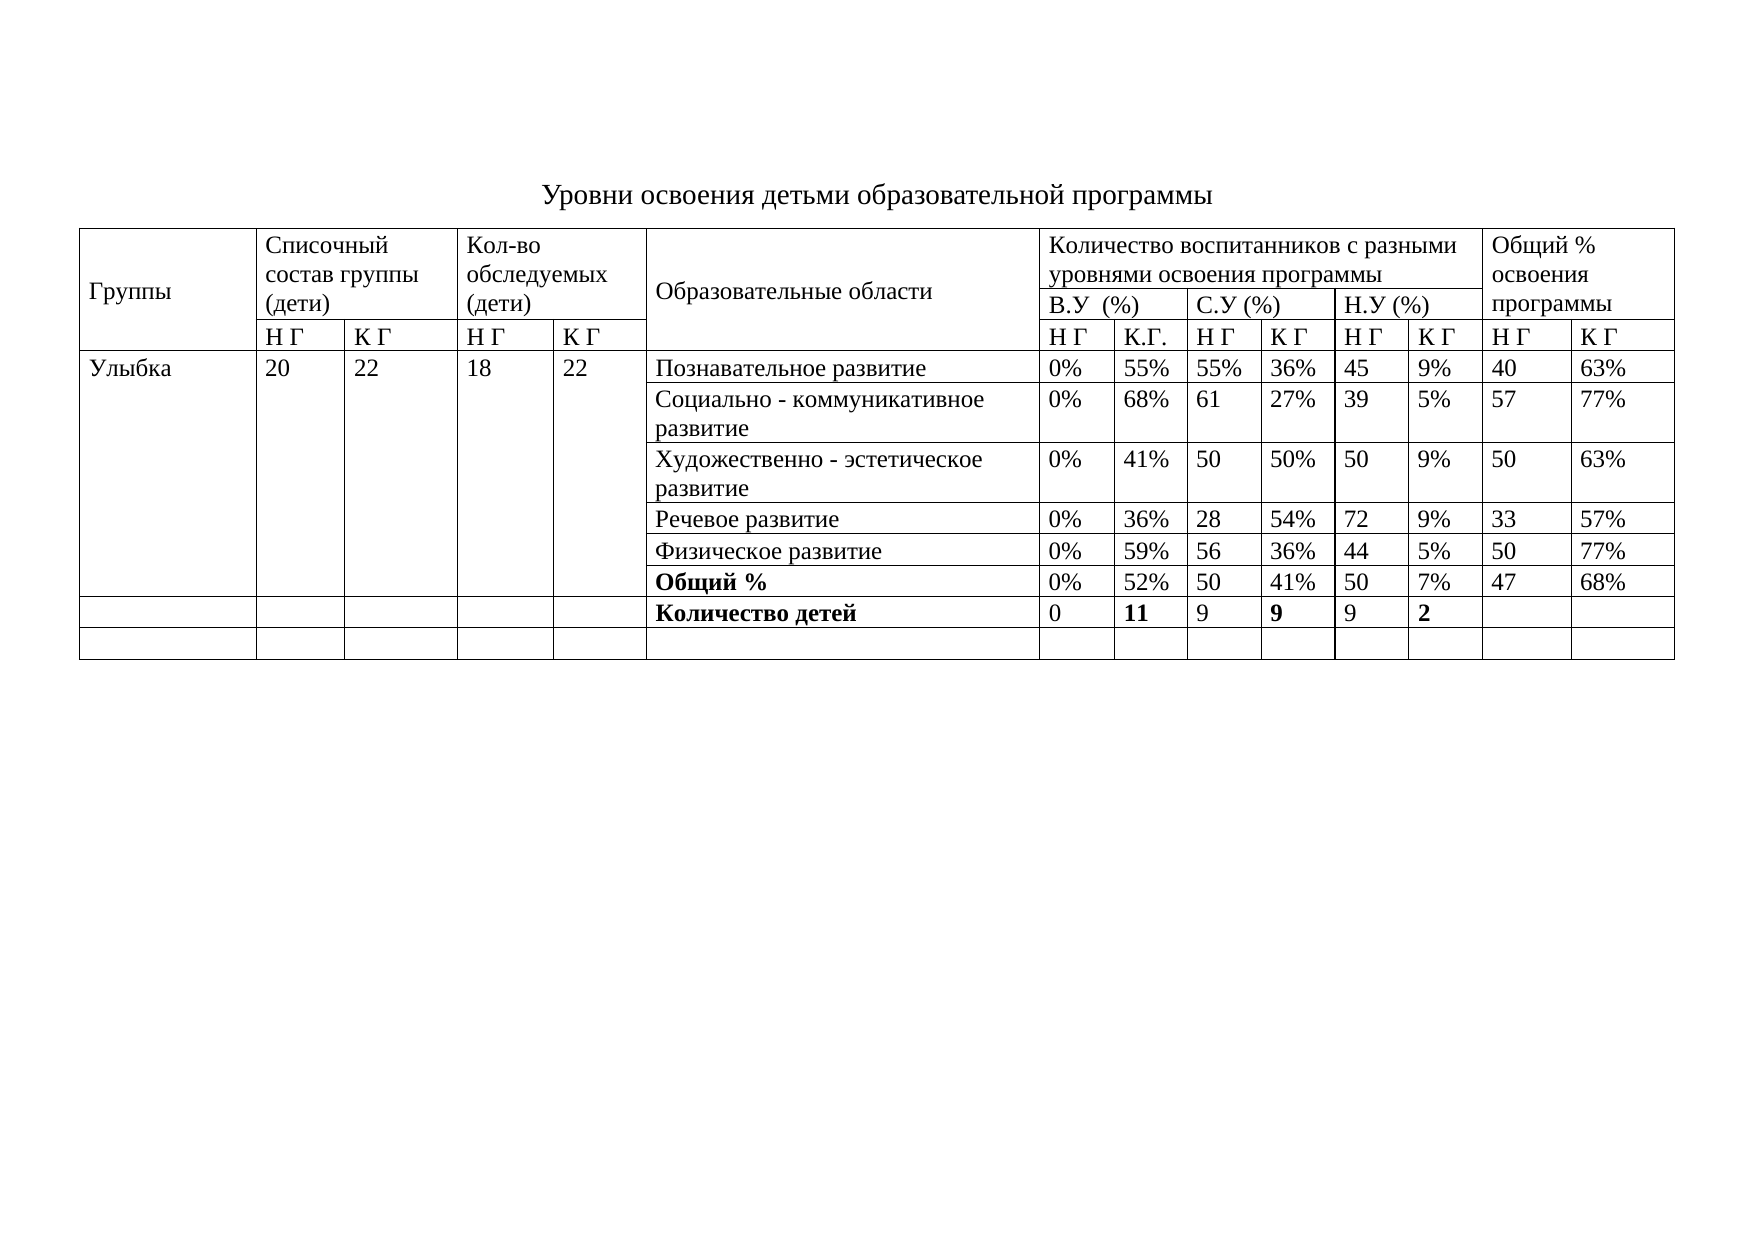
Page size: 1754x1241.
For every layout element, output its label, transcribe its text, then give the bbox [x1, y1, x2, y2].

table_cell 22 [345, 351, 457, 596]
table_cell 63% [1572, 443, 1674, 502]
table_cell [80, 628, 256, 659]
table_cell Физическое развитие [647, 534, 1039, 564]
table_cell 57 [1483, 383, 1571, 442]
table_cell 33 [1483, 503, 1571, 533]
table_cell К.Г. [1115, 320, 1187, 350]
table_cell 47 [1483, 566, 1571, 596]
table_cell К Г [345, 320, 457, 350]
table_cell 72 [1336, 503, 1408, 533]
table_cell [1483, 628, 1571, 659]
text Уровни освоения детьми образовательной программы [118, 177, 1636, 211]
table_cell 0% [1040, 534, 1114, 564]
table_cell 41% [1115, 443, 1187, 502]
table_cell [647, 628, 1039, 659]
table_cell 39 [1336, 383, 1408, 442]
table_cell Н.У (%) [1336, 289, 1482, 319]
table_cell Н Г [1336, 320, 1408, 350]
table_cell 50 [1483, 534, 1571, 564]
table_cell 9 [1262, 597, 1334, 627]
table_cell [1188, 628, 1261, 659]
table_cell 61 [1188, 383, 1261, 442]
table_cell К Г [1572, 320, 1674, 350]
table_cell 40 [1483, 351, 1571, 382]
table_cell 0% [1040, 443, 1114, 502]
table_cell 36% [1115, 503, 1187, 533]
table_cell 50 [1188, 566, 1261, 596]
table_cell Количество детей [647, 597, 1039, 627]
table_cell 54% [1262, 503, 1334, 533]
table_cell 45 [1336, 351, 1408, 382]
table_cell 57% [1572, 503, 1674, 533]
table_cell 50 [1483, 443, 1571, 502]
table_cell 9% [1409, 503, 1482, 533]
table_cell 44 [1336, 534, 1408, 564]
table_cell К Г [1409, 320, 1482, 350]
table_cell 41% [1262, 566, 1334, 596]
table_cell К Г [554, 320, 646, 350]
table_header Списочный состав группы (дети) [257, 229, 457, 319]
table_cell Улыбка [80, 351, 256, 596]
table_cell 7% [1409, 566, 1482, 596]
table_cell 77% [1572, 534, 1674, 564]
table_cell 11 [1115, 597, 1187, 627]
table_cell 27% [1262, 383, 1334, 442]
table_header Образовательные области [647, 229, 1039, 350]
table_cell 0 [1040, 597, 1114, 627]
table_cell [257, 597, 344, 627]
table_cell [1262, 628, 1334, 659]
table_cell [80, 597, 256, 627]
table_header Кол-во обследуемых (дети) [458, 229, 646, 319]
table_cell 28 [1188, 503, 1261, 533]
table_cell 50 [1336, 566, 1408, 596]
table_cell 9 [1188, 597, 1261, 627]
table_cell Н Г [1040, 320, 1114, 350]
table_cell [1409, 628, 1482, 659]
table_cell 0% [1040, 503, 1114, 533]
table_cell 77% [1572, 383, 1674, 442]
table_cell 50 [1188, 443, 1261, 502]
table_cell 59% [1115, 534, 1187, 564]
table_cell 5% [1409, 534, 1482, 564]
table_cell [458, 597, 553, 627]
table_cell [1336, 628, 1408, 659]
table_cell Н Г [1483, 320, 1571, 350]
table_cell 56 [1188, 534, 1261, 564]
table_cell Речевое развитие [647, 503, 1039, 533]
table_cell 18 [458, 351, 553, 596]
table_cell Н Г [257, 320, 344, 350]
table_cell [1572, 628, 1674, 659]
table_cell Общий % [647, 566, 1039, 596]
table_cell [554, 597, 646, 627]
table_cell 68% [1115, 383, 1187, 442]
table_cell 9 [1336, 597, 1408, 627]
table_cell [1483, 597, 1571, 627]
table_cell 50 [1336, 443, 1408, 502]
table_cell [554, 628, 646, 659]
table_cell 22 [554, 351, 646, 596]
table_cell 0% [1040, 566, 1114, 596]
table_cell 0% [1040, 383, 1114, 442]
table_cell [1572, 597, 1674, 627]
table_cell 36% [1262, 534, 1334, 564]
table_cell Художественно - эстетическое развитие [647, 443, 1039, 502]
table_header Общий % освоения программы [1483, 229, 1674, 319]
table_cell [257, 628, 344, 659]
table_cell С.У (%) [1188, 289, 1334, 319]
table_cell [458, 628, 553, 659]
table_cell Познавательное развитие [647, 351, 1039, 382]
table_cell Социально - коммуникативное развитие [647, 383, 1039, 442]
table_cell 68% [1572, 566, 1674, 596]
table_cell 9% [1409, 351, 1482, 382]
table_cell 63% [1572, 351, 1674, 382]
table_cell К Г [1262, 320, 1334, 350]
table_cell 55% [1115, 351, 1187, 382]
table_header Количество воспитанников с разными уровнями освоения программы [1040, 229, 1482, 288]
table_cell [345, 597, 457, 627]
table_cell 55% [1188, 351, 1261, 382]
table_cell 2 [1409, 597, 1482, 627]
table_cell Н Г [1188, 320, 1261, 350]
table_cell 20 [257, 351, 344, 596]
table_cell [1040, 628, 1114, 659]
table_cell 5% [1409, 383, 1482, 442]
table_cell 52% [1115, 566, 1187, 596]
table_cell [1115, 628, 1187, 659]
table_cell В.У (%) [1040, 289, 1187, 319]
table_cell Н Г [458, 320, 553, 350]
table_cell 9% [1409, 443, 1482, 502]
table_cell 0% [1040, 351, 1114, 382]
table_cell [345, 628, 457, 659]
table_cell 50% [1262, 443, 1334, 502]
table_header Группы [80, 229, 256, 350]
table_cell 36% [1262, 351, 1334, 382]
